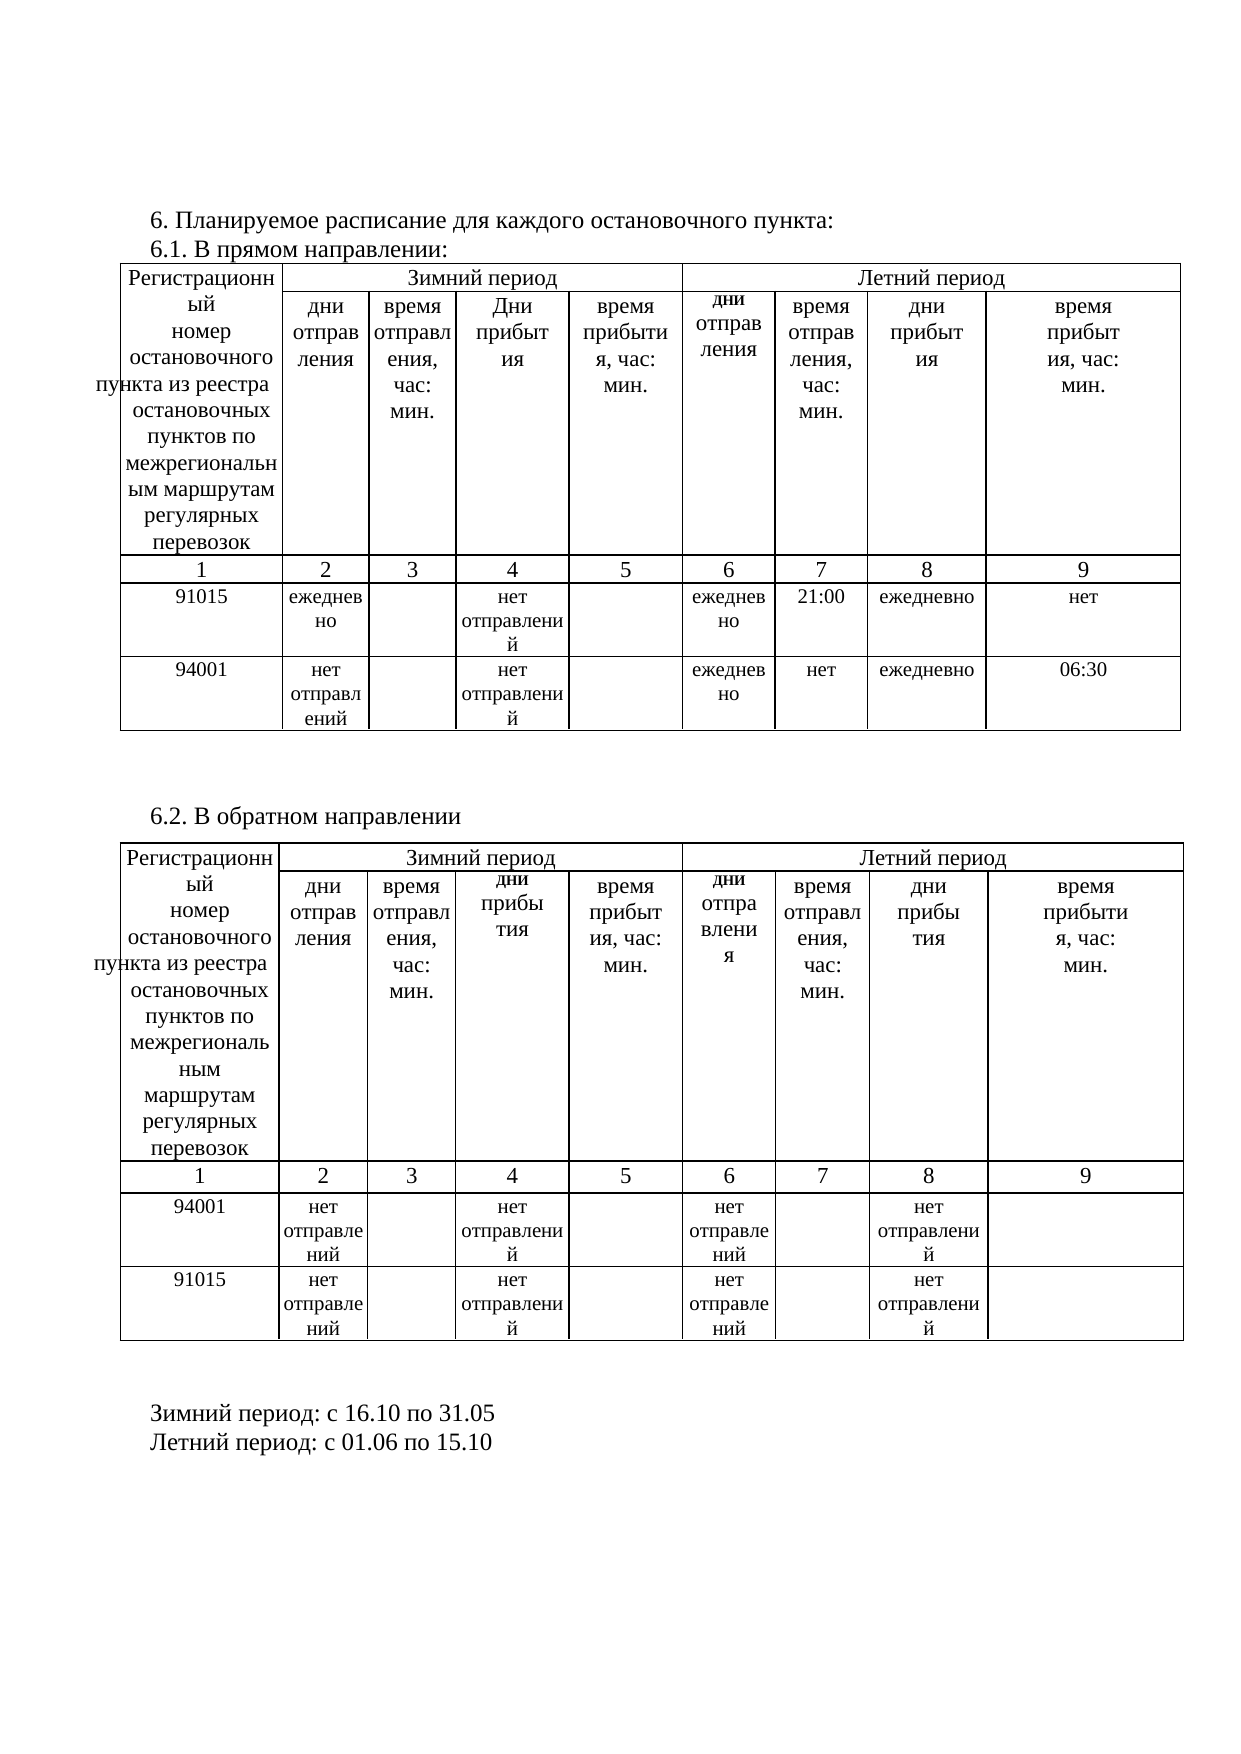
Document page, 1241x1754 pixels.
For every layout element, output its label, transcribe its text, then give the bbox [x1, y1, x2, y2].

table_cell 94001 [121, 657, 282, 729]
table_cell время отправ ления, час: мин. [776, 292, 867, 554]
table_cell ежедневно [283, 584, 368, 656]
text 6.1. В прямом направлении: [150, 234, 1090, 263]
table_cell нет [776, 657, 867, 729]
table_cell дни прибыт ия [868, 292, 985, 554]
table_cell [370, 584, 455, 656]
table_cell [989, 1267, 1183, 1339]
table_cell дни прибы тия [870, 872, 987, 1160]
table_cell нет [987, 584, 1180, 656]
table_cell 5 [570, 556, 682, 582]
table_cell нет отправлений [456, 1267, 568, 1339]
table_cell 6 [683, 1162, 775, 1192]
table_cell [570, 584, 682, 656]
table_cell время прибыт ия, час: мин. [570, 872, 682, 1160]
table_cell нет отправлений [280, 1267, 367, 1339]
table_cell время прибыти я, час: мин. [989, 872, 1183, 1160]
table_cell ежедневно [683, 584, 774, 656]
table_cell нет отправлений [683, 1194, 775, 1266]
table_cell 2 [283, 556, 368, 582]
table_cell дни отправ ления [283, 292, 368, 554]
table_cell ежедневно [868, 657, 985, 729]
table_cell нет отправлений [457, 657, 568, 729]
table_cell время отправл ения, час: мин. [368, 872, 455, 1160]
table_cell [570, 657, 682, 729]
table_cell 21:00 [776, 584, 867, 656]
table_cell [570, 1194, 682, 1266]
table_cell нет отправлений [457, 584, 568, 656]
table_cell 91015 [121, 584, 282, 656]
table_cell 4 [456, 1162, 568, 1192]
table_cell ДНИ отправ ления [683, 292, 774, 554]
table_cell время прибыти я, час: мин. [570, 292, 682, 554]
table_cell Дни прибыт ия [457, 292, 568, 554]
table_cell ДНИ отпра влени я [683, 872, 775, 1160]
table_header Регистрационный номер остановочного пункта из реестра остановочных пунктов по межрегиональным маршрутам регулярных перевозок [121, 844, 278, 1160]
table_cell [370, 657, 455, 729]
table_cell нет отправлений [280, 1194, 367, 1266]
table_cell нет отправлений [870, 1267, 987, 1339]
text 6. Планируемое расписание для каждого остановочного пункта: [150, 205, 1090, 234]
table_cell 8 [870, 1162, 987, 1192]
table_cell 3 [370, 556, 455, 582]
table_cell время прибыт ия, час: мин. [987, 292, 1180, 554]
text Зимний период: с 16.10 по 31.05 [150, 1398, 1090, 1427]
table_cell 8 [868, 556, 985, 582]
table_cell время отправл ения, час: мин. [370, 292, 455, 554]
table_cell 2 [280, 1162, 367, 1192]
table_cell 06:30 [987, 657, 1180, 729]
table_cell нет отправлений [456, 1194, 568, 1266]
table_cell [776, 1267, 869, 1339]
table_cell 91015 [121, 1267, 278, 1339]
table_cell дни отправ ления [280, 872, 367, 1160]
table_cell нет отправлений [683, 1267, 775, 1339]
table_cell [368, 1267, 455, 1339]
table_cell [368, 1194, 455, 1266]
table_cell [776, 1194, 869, 1266]
table_cell 1 [121, 1162, 278, 1192]
table_cell 9 [987, 556, 1180, 582]
table_cell 4 [457, 556, 568, 582]
table_cell ежедневно [868, 584, 985, 656]
table_cell время отправл ения, час: мин. [776, 872, 869, 1160]
table_cell [989, 1194, 1183, 1266]
table_cell 94001 [121, 1194, 278, 1266]
table_cell нет отправлений [870, 1194, 987, 1266]
table_cell [570, 1267, 682, 1339]
table_cell 9 [989, 1162, 1183, 1192]
table_header Зимний период [280, 844, 682, 870]
text 6.2. В обратном направлении [150, 801, 1090, 830]
table_cell ДНИ прибы тия [456, 872, 568, 1160]
table_cell 7 [776, 1162, 869, 1192]
table_header Летний период [683, 844, 1183, 870]
table_header Регистрационный номер остановочного пункта из реестра остановочных пунктов по межрегиональным маршрутам регулярных перевозок [121, 264, 282, 554]
table_cell 7 [776, 556, 867, 582]
table_header Летний период [683, 264, 1180, 291]
text Летний период: с 01.06 по 15.10 [150, 1427, 1090, 1456]
table_cell 3 [368, 1162, 455, 1192]
table_cell нет отправлений [283, 657, 368, 729]
table_cell 5 [570, 1162, 682, 1192]
table_cell ежедневно [683, 657, 774, 729]
table_cell 1 [121, 556, 282, 582]
table_cell 6 [683, 556, 774, 582]
table_header Зимний период [283, 264, 682, 291]
